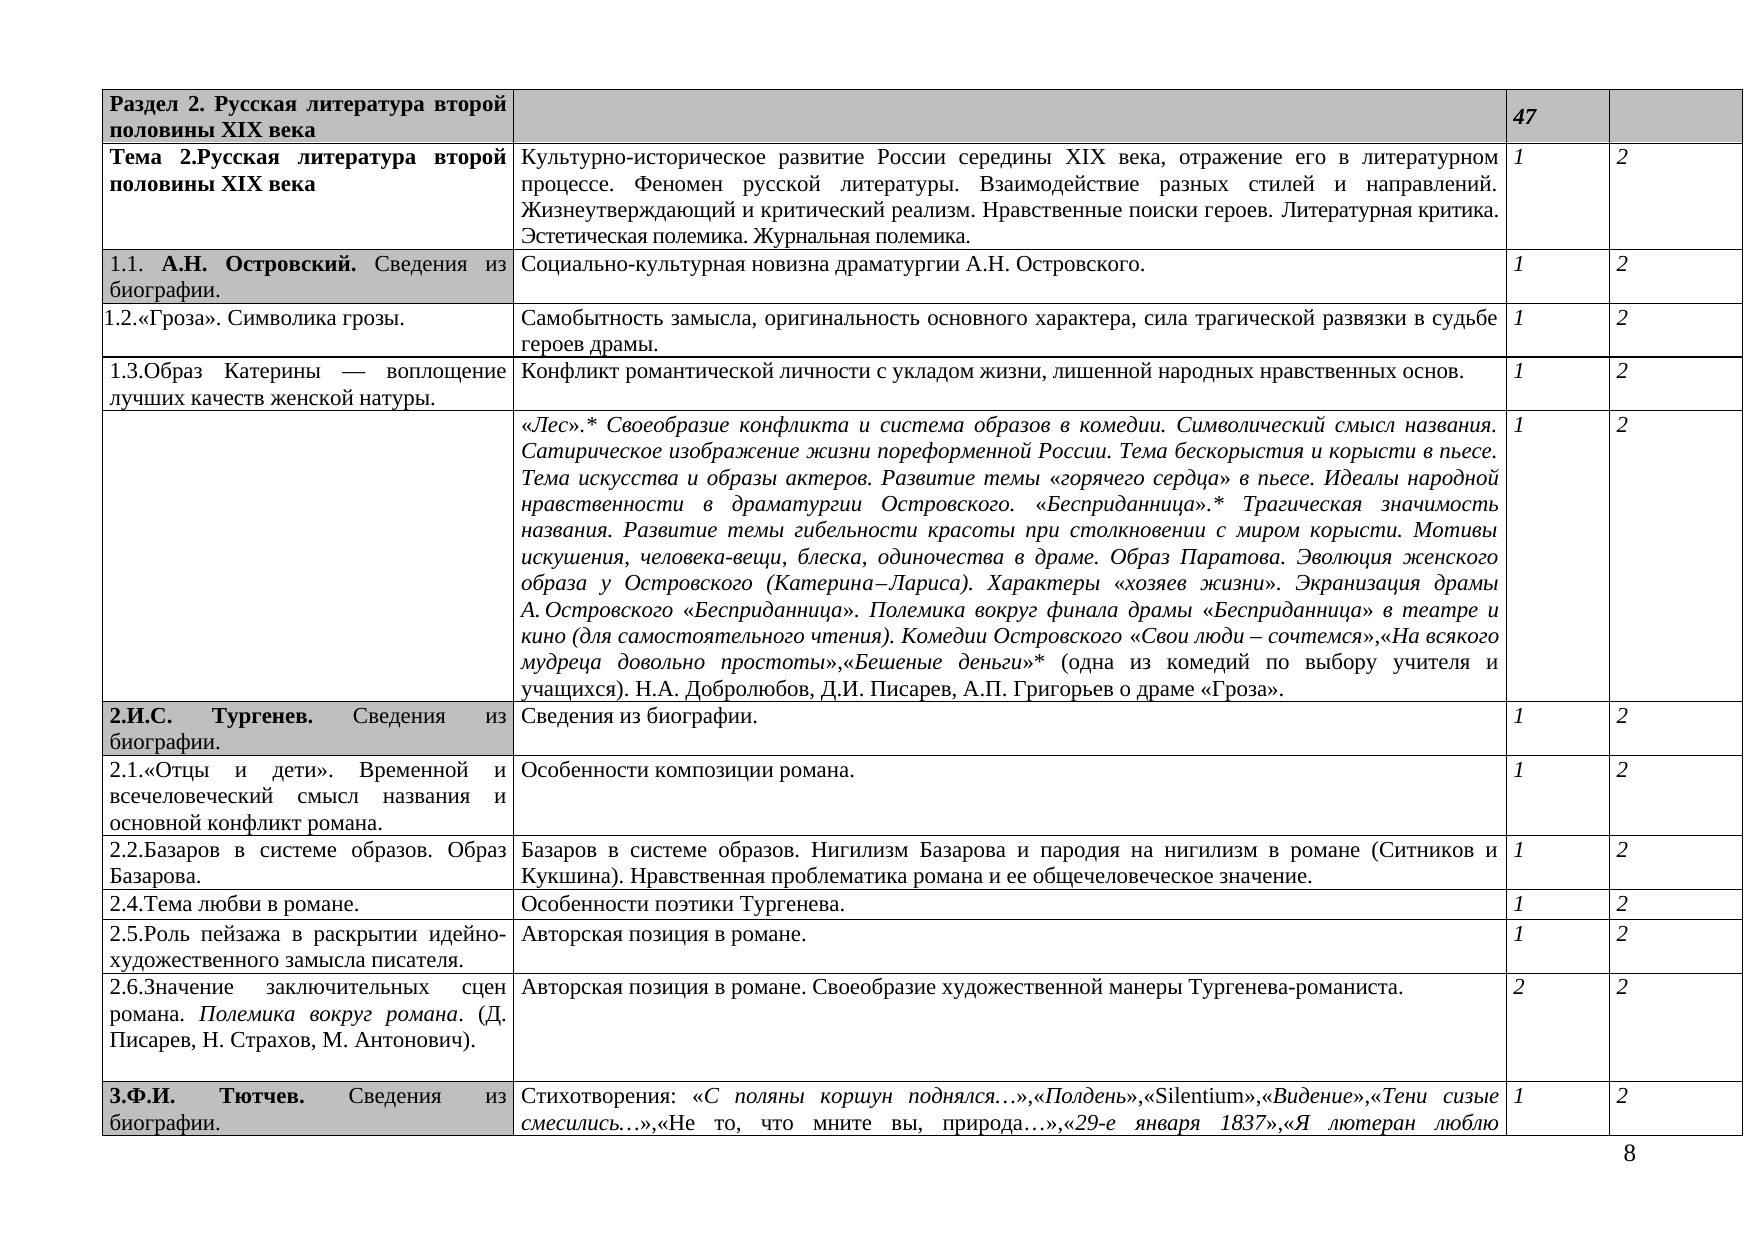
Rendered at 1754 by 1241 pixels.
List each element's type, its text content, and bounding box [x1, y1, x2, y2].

table_cell 2 [1610, 890, 1742, 919]
table_cell Сведения из биографии. [514, 702, 1506, 755]
table_cell Авторская позиция в романе. [514, 920, 1506, 972]
table_cell 1 [1507, 250, 1609, 303]
table_cell 1 [1507, 836, 1609, 889]
table_cell Тема 2.Русская литература второй половины XIX века [103, 144, 513, 249]
table_cell 2.6.Значение заключительных сцен романа. Полемика вокруг романа. (Д. Писарев, Н. Страхов, М. Антонович). [103, 974, 513, 1081]
table_cell 2 [1610, 1082, 1742, 1135]
table_cell 2 [1610, 304, 1742, 356]
table_cell 2.И.С. Тургенев. Сведения из биографии. [103, 702, 513, 755]
table_cell 2.5.Роль пейзажа в раскрытии идейно-художественного замысла писателя. [103, 920, 513, 972]
table_cell 2.1.«Отцы и дети». Временной и всечеловеческий смысл названия и основной конфликт романа. [103, 756, 513, 835]
table_cell 2 [1610, 702, 1742, 755]
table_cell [103, 1082, 513, 1135]
table_cell 2.4.Тема любви в романе. [103, 890, 513, 919]
table_cell 1 [1507, 358, 1609, 410]
table_cell Базаров в системе образов. Нигилизм Базарова и пародия на нигилизм в романе (Ситников и Кукшина). Нравственная проблематика романа и ее общечеловеческое значение. [514, 836, 1506, 889]
table_cell 1 [1507, 702, 1609, 755]
table_cell Особенности композиции романа. [514, 756, 1506, 835]
table_cell 2 [1610, 756, 1742, 835]
table_cell Авторская позиция в романе. Своеобразие художественной манеры Тургенева-романиста. [514, 974, 1506, 1081]
table_cell 2 [1610, 836, 1742, 889]
table_cell 2 [1610, 250, 1742, 303]
table_cell [1610, 90, 1742, 142]
table_cell [514, 90, 1506, 142]
table_cell 2 [1610, 411, 1742, 701]
table_cell 1 [1507, 756, 1609, 835]
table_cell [514, 1082, 1506, 1135]
table_cell Особенности поэтики Тургенева. [514, 890, 1506, 919]
table_cell 1 [1507, 304, 1609, 356]
table_cell Социально-культурная новизна драматургии А.Н. Островского. [514, 250, 1506, 303]
table_cell 1.3.Образ Катерины — воплощение лучших качеств женской натуры. [103, 358, 513, 410]
table_cell 1.2.«Гроза». Символика грозы. [103, 304, 513, 356]
table_cell [103, 411, 513, 701]
table_cell 1 [1507, 1082, 1609, 1135]
table_cell Раздел 2. Русская литература второй половины XIX века [103, 90, 513, 142]
table_cell 2.2.Базаров в системе образов. Образ Базарова. [103, 836, 513, 889]
table_cell Конфликт романтической личности с укладом жизни, лишенной народных нравственных основ. [514, 358, 1506, 410]
table_cell 1 [1507, 144, 1609, 249]
table_cell 1.1. А.Н. Островский. Сведения из биографии. [221, 250, 513, 303]
table_cell 1 [1507, 920, 1609, 972]
table_cell 2 [1610, 920, 1742, 972]
table_cell 2 [1610, 144, 1742, 249]
table_cell 47 [1507, 90, 1609, 142]
table_cell 2 [1507, 974, 1609, 1081]
table_cell 2 [1610, 358, 1742, 410]
table_cell 1 [1507, 890, 1609, 919]
table_cell Культурно-историческое развитие России середины XIX века, отражение его в литературном процессе. Феномен русской литературы. Взаимодействие разных стилей и направлений. Жизнеутверждающий и критический реализм. Нравственные поиски героев. Литературная критика. Эстетическая полемика. Журнальная полемика. [514, 144, 1506, 249]
table_cell 2 [1610, 974, 1742, 1081]
table_cell «Лес».* Своеобразие конфликта и система образов в комедии. Символический смысл названия. Сатирическое изображение жизни пореформенной России. Тема бескорыстия и корысти в пьесе. Тема искусства и образы актеров. Развитие темы «горячего сердца» в пьесе. Идеалы народной нравственности в драматургии Островского. «Бесприданница».* Трагическая значимость названия. Развитие темы гибельности красоты при столкновении с миром корысти. Мотивы искушения, человека-вещи, блеска, одиночества в драме. Образ Паратова. Эволюция женского образа у Островского (Катерина–Лариса). Характеры «хозяев жизни». Экранизация драмы А.Островского «Бесприданница». Полемика вокруг финала драмы «Бесприданница» в театре и кино (для самостоятельного чтения). Комедии Островского «Свои люди – сочтемся»,«На всякого мудреца довольно простоты»,«Бешеные деньги»* (одна из комедий по выбору учителя и учащихся). Н.А. Добролюбов, Д.И. Писарев, А.П. Григорьев о драме «Гроза». [514, 411, 1506, 701]
table_cell 1 [1507, 411, 1609, 701]
table_cell Самобытность замысла, оригинальность основного характера, сила трагической развязки в судьбе героев драмы. [514, 304, 1506, 356]
